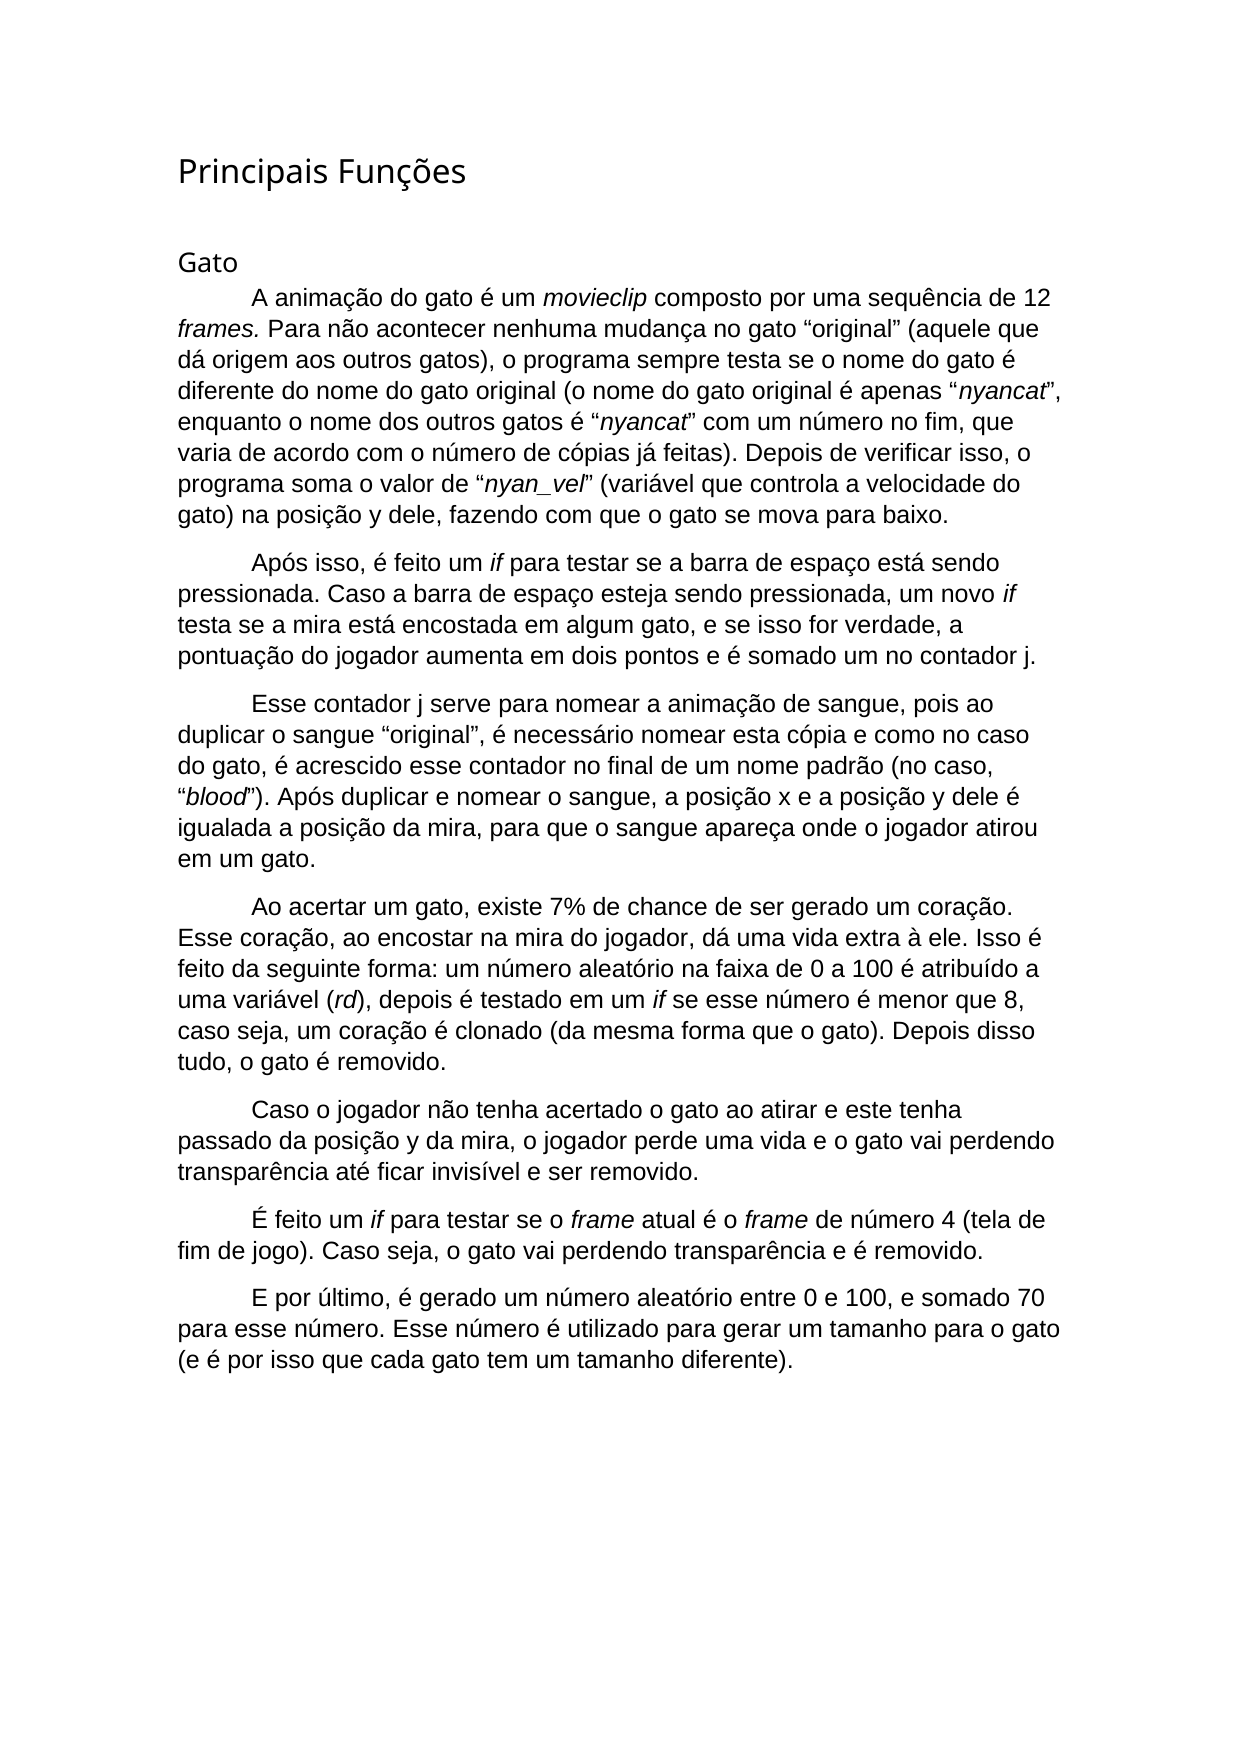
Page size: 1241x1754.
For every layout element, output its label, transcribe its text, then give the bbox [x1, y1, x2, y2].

subtitle Gato [177, 243, 1063, 280]
text É feito um if para testar se o frame atual é o frame de número 4 (tela de fim de jogo). Caso seja, o gato vai perdendo transparência e é removido. [177, 1205, 1063, 1264]
text E por último, é gerado um número aleatório entre 0 e 100, e somado 70 para esse número. Esse número é utilizado para gerar um tamanho para o gato (e é por isso que cada gato tem um tamanho diferente). [177, 1283, 1063, 1374]
text Após isso, é feito um if para testar se a barra de espaço está sendo pressionada. Caso a barra de espaço esteja sendo pressionada, um novo if testa se a mira está encostada em algum gato, e se isso for verdade, a pontuação do jogador aumenta em dois pontos e é somado um no contador j. [177, 548, 1063, 670]
text Caso o jogador não tenha acertado o gato ao atirar e este tenha passado da posição y da mira, o jogador perde uma vida e o gato vai perdendo transparência até ficar invisível e ser removido. [177, 1095, 1063, 1186]
subtitle Principais Funções [177, 148, 1063, 193]
text Esse contador j serve para nomear a animação de sangue, pois ao duplicar o sangue “original”, é necessário nomear esta cópia e como no caso do gato, é acrescido esse contador no final de um nome padrão (no caso, “blood”). Após duplicar e nomear o sangue, a posição x e a posição y dele é igualada a posição da mira, para que o sangue apareça onde o jogador atirou em um gato. [177, 689, 1063, 873]
text A animação do gato é um movieclip composto por uma sequência de 12 frames. Para não acontecer nenhuma mudança no gato “original” (aquele que dá origem aos outros gatos), o programa sempre testa se o nome do gato é diferente do nome do gato original (o nome do gato original é apenas “nyancat”, enquanto o nome dos outros gatos é “nyancat” com um número no fim, que varia de acordo com o número de cópias já feitas). Depois de verificar isso, o programa soma o valor de “nyan_vel” (variável que controla a velocidade do gato) na posição y dele, fazendo com que o gato se mova para baixo. [177, 283, 1063, 529]
text Ao acertar um gato, existe 7% de chance de ser gerado um coração. Esse coração, ao encostar na mira do jogador, dá uma vida extra à ele. Isso é feito da seguinte forma: um número aleatório na faixa de 0 a 100 é atribuído a uma variável (rd), depois é testado em um if se esse número é menor que 8, caso seja, um coração é clonado (da mesma forma que o gato). Depois disso tudo, o gato é removido. [177, 892, 1063, 1076]
